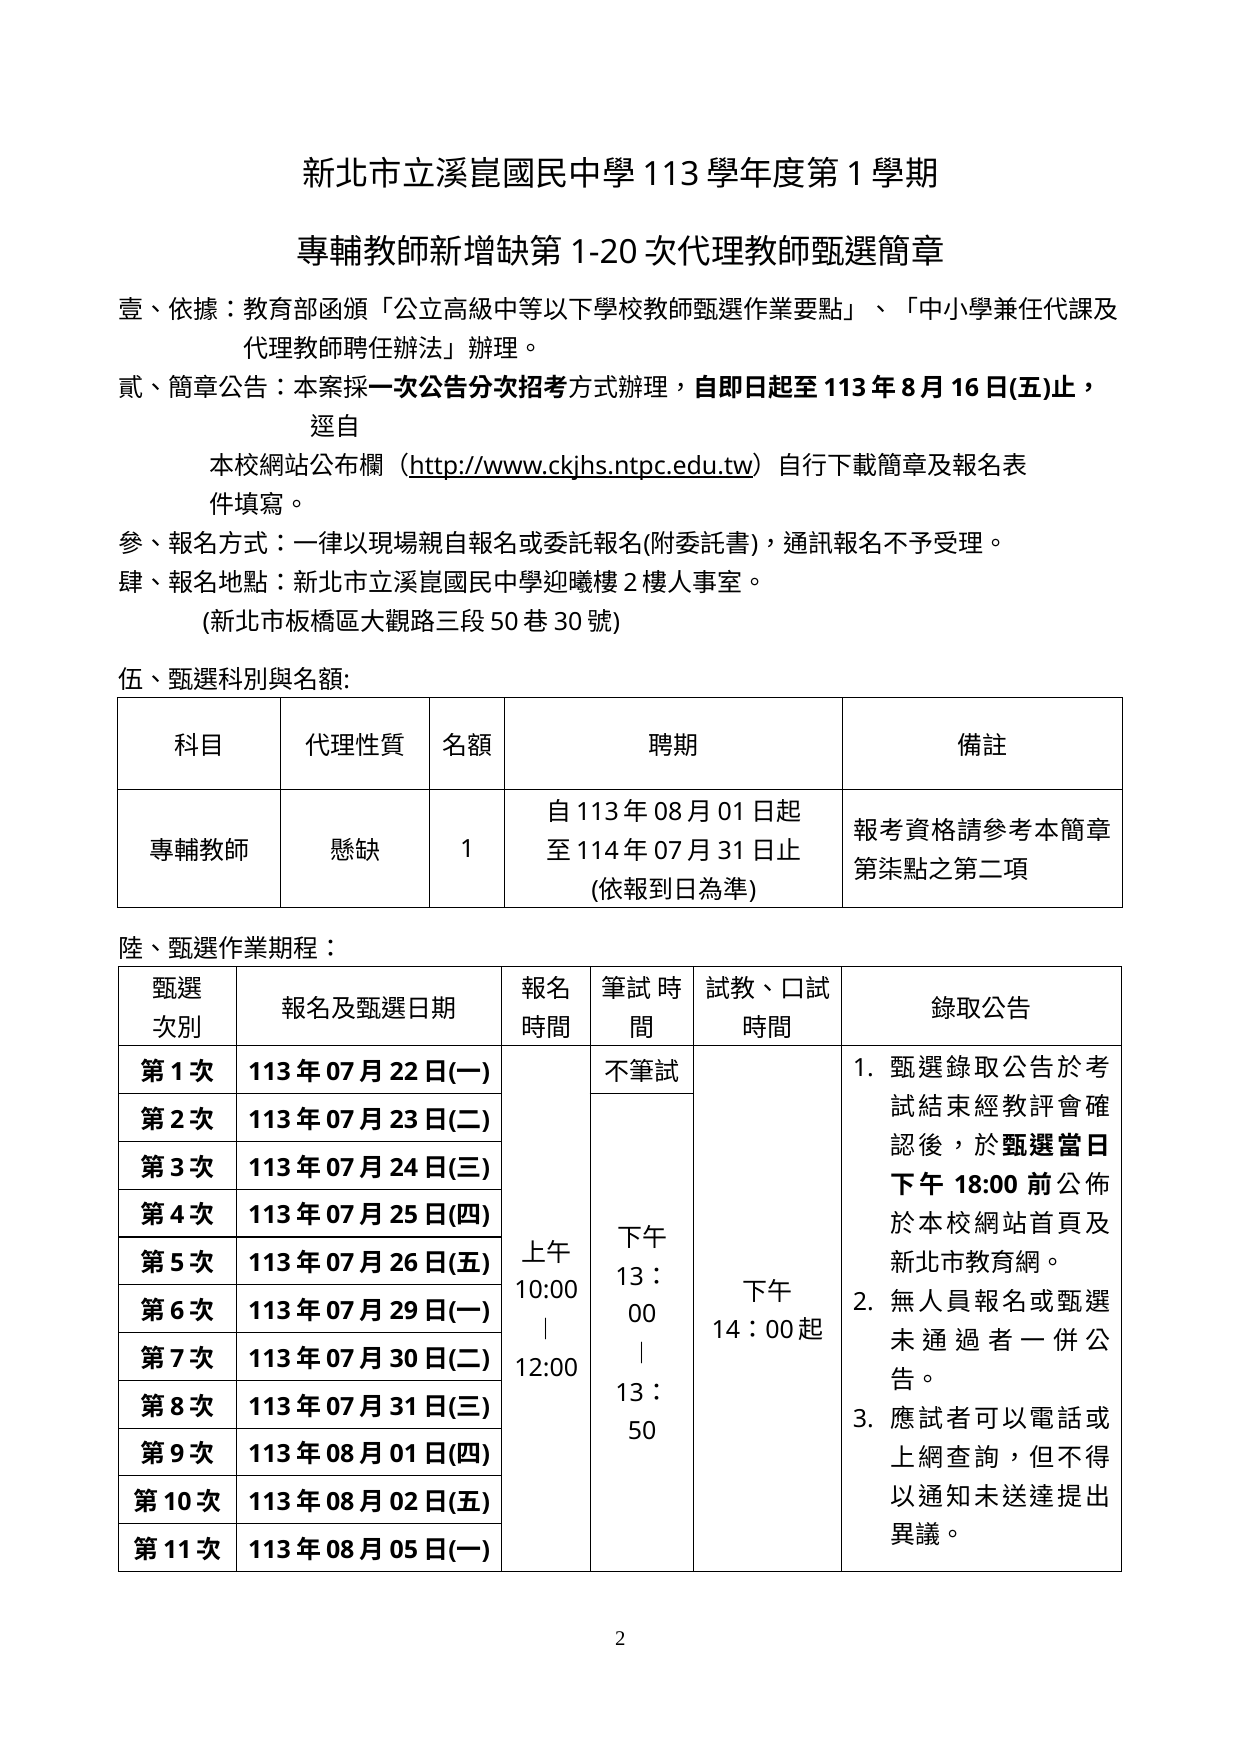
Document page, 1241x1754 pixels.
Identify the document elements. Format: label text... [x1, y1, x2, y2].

table_cell 第11次 [119, 1524, 236, 1571]
table_header 代理性質 [281, 698, 429, 789]
table_cell 第4次 [119, 1190, 236, 1236]
table_cell 甄選錄取公告於考試結束經教評會確認後，於甄選當日下午18:00前公佈於本校網站首頁及新北市教育網。 無人員報名或甄選未通過者一併公告。 應試者可以電話或上網查詢，但不得以通知未送達提出異議。 [842, 1046, 1121, 1571]
table_cell 113年07月23日(二) [237, 1094, 501, 1141]
table_cell 上午 10:00 ︱ 12:00 [502, 1046, 590, 1571]
text 壹、依據：教育部函頒「公立高級中等以下學校教師甄選作業要點」、「中小學兼任代課及代理教師聘任辦法」辦理。 [118, 288, 1122, 366]
table_cell 第9次 [119, 1429, 236, 1475]
table_cell 1 [430, 790, 504, 907]
table_cell 113年07月22日(一) [237, 1046, 501, 1093]
text 件填寫。 [118, 483, 1122, 522]
table_header 科目 [118, 698, 280, 789]
table_cell 113年07月29日(一) [237, 1285, 501, 1332]
table_cell 第8次 [119, 1381, 236, 1428]
text 陸、甄選作業期程： [118, 927, 1122, 966]
text 新北市立溪崑國民中學113學年度第1學期 [118, 132, 1122, 210]
table_cell 第10次 [119, 1476, 236, 1523]
table_header 報名及甄選日期 [237, 967, 501, 1045]
table_header 名額 [430, 698, 504, 789]
table_cell 113年07月24日(三) [237, 1142, 501, 1188]
text (新北市板橋區大觀路三段50巷30號) [118, 599, 1122, 638]
text 伍、甄選科別與名額: [118, 658, 1122, 697]
table_header 試教、口試時間 [694, 967, 841, 1045]
text 本校網站公布欄（http://www.ckjhs.ntpc.edu.tw）自行下載簡章及報名表 [118, 444, 1122, 483]
text 肆、報名地點：新北市立溪崑國民中學迎曦樓2樓人事室。 [118, 561, 1122, 599]
table_header 錄取公告 [842, 967, 1121, 1045]
table_cell 第5次 [119, 1238, 236, 1284]
table_cell 113年07月25日(四) [237, 1190, 501, 1236]
table_cell 下午 14：00起 [694, 1046, 841, 1571]
text 貳、簡章公告：本案採一次公告分次招考方式辦理，自即日起至113年8月16日(五)止，逕自 [118, 366, 1122, 444]
table_header 甄選 次別 [119, 967, 236, 1045]
table_cell 第2次 [119, 1094, 236, 1141]
table_cell 第6次 [119, 1285, 236, 1332]
table_header 備註 [843, 698, 1122, 789]
table_cell 下午13：00 ︱ 13：50 [591, 1094, 693, 1571]
table_cell 113年08月02日(五) [237, 1476, 501, 1523]
table_cell 113年07月30日(二) [237, 1333, 501, 1380]
table_cell 第7次 [119, 1333, 236, 1380]
table_cell 第1次 [119, 1046, 236, 1093]
table_header 筆試 時間 [591, 967, 693, 1045]
table_cell 自113年08月01日起 至114年07月31日止 (依報到日為準) [505, 790, 842, 907]
text 專輔教師新增缺第1-20次代理教師甄選簡章 [118, 210, 1122, 288]
table_cell 懸缺 [281, 790, 429, 907]
table_cell 報考資格請參考本簡章第柒點之第二項 [843, 790, 1122, 907]
table_cell 第3次 [119, 1142, 236, 1188]
table_cell 113年08月05日(一) [237, 1524, 501, 1571]
table_cell 專輔教師 [118, 790, 280, 907]
table_cell 113年07月26日(五) [237, 1238, 501, 1284]
table_cell 113年08月01日(四) [237, 1429, 501, 1475]
text 參、報名方式：一律以現場親自報名或委託報名(附委託書)，通訊報名不予受理。 [118, 522, 1122, 561]
table_header 報名時間 [502, 967, 590, 1045]
table_cell 113年07月31日(三) [237, 1381, 501, 1428]
table_cell 不筆試 [591, 1046, 693, 1093]
table_header 聘期 [505, 698, 842, 789]
